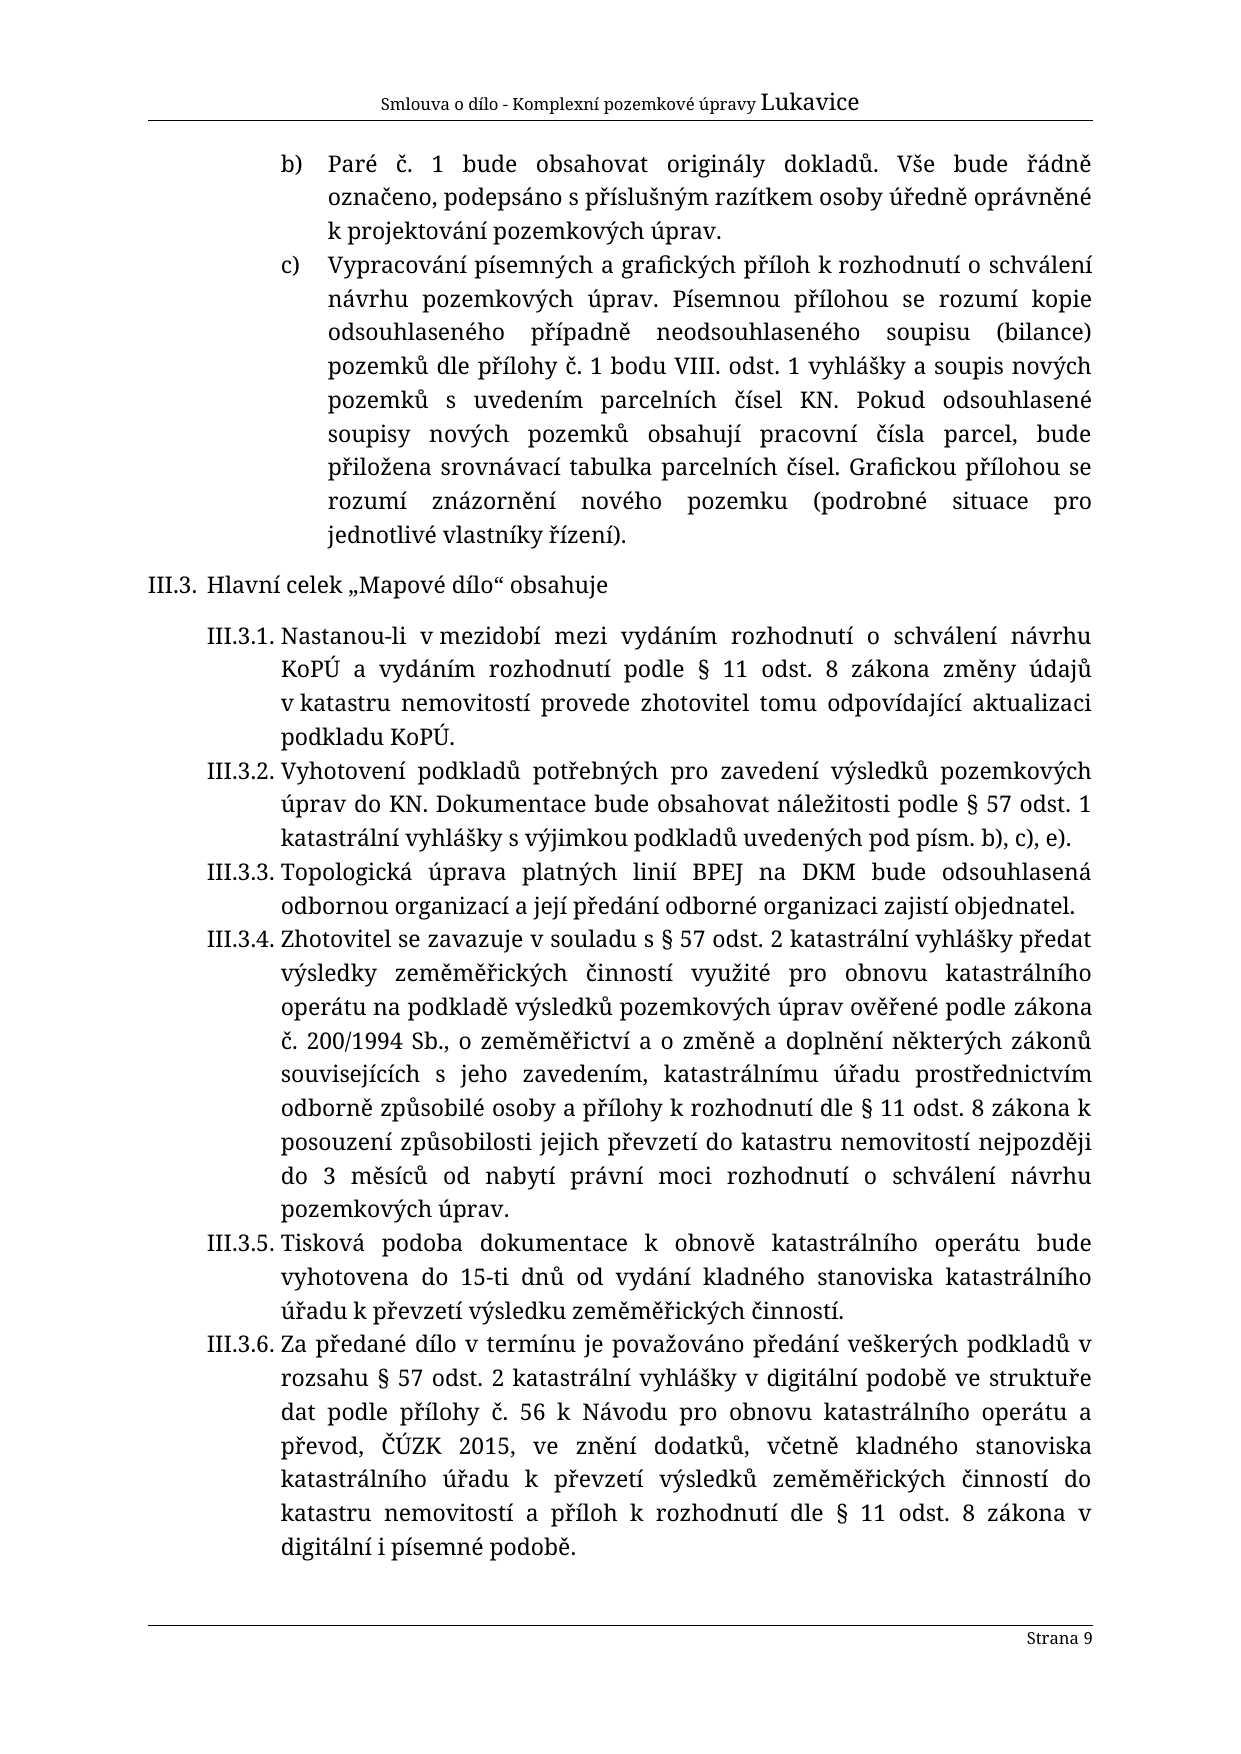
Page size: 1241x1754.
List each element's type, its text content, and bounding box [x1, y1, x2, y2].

text Vypracování písemných a grafických příloh k rozhodnutí o schválení návrhu pozemkových úprav. Písemnou přílohou se rozumí kopie odsouhlaseného případně neodsouhlaseného soupisu (bilance) pozemků dle přílohy č. 1 bodu VIII. odst. 1 vyhlášky a soupis nových pozemků s uvedením parcelních čísel KN. Pokud odsouhlasené soupisy nových pozemků obsahují pracovní čísla parcel, bude přiložena srovnávací tabulka parcelních čísel. Grafickou přílohou se rozumí znázornění nového pozemku (podrobné situace pro jednotlivé vlastníky řízení). [281, 249, 1093, 550]
text Za předané dílo v termínu je považováno předání veškerých podkladů v rozsahu § 57 odst. 2 katastrální vyhlášky v digitální podobě ve struktuře dat podle přílohy č. 56 k Návodu pro obnovu katastrálního operátu a převod, ČÚZK 2015, ve znění dodatků, včetně kladného stanoviska katastrálního úřadu k převzetí výsledků zeměměřických činností do katastru nemovitostí a příloh k rozhodnutí dle § 11 odst. 8 zákona v digitální i písemné podobě. [207, 1328, 1093, 1562]
text Topologická úprava platných linií BPEJ na DKM bude odsouhlasená odbornou organizací a její předání odborné organizaci zajistí objednatel. [207, 856, 1093, 921]
text Nastanou-li v mezidobí mezi vydáním rozhodnutí o schválení návrhu KoPÚ a vydáním rozhodnutí podle § 11 odst. 8 zákona změny údajů v katastru nemovitostí provede zhotovitel tomu odpovídající aktualizaci podkladu KoPÚ. [207, 620, 1093, 752]
list Hlavní celek „Mapové dílo“ obsahuje [148, 569, 1093, 601]
text Vyhotovení podkladů potřebných pro zavedení výsledků pozemkových úprav do KN. Dokumentace bude obsahovat náležitosti podle § 57 odst. 1 katastrální vyhlášky s výjimkou podkladů uvedených pod písm. b), c), e). [207, 755, 1093, 853]
text Paré č. 1 bude obsahovat originály dokladů. Vše bude řádně označeno, podepsáno s příslušným razítkem osoby úředně oprávněné k projektování pozemkových úprav. [281, 148, 1093, 246]
text Zhotovitel se zavazuje v souladu s § 57 odst. 2 katastrální vyhlášky předat výsledky zeměměřických činností využité pro obnovu katastrálního operátu na podkladě výsledků pozemkových úprav ověřené podle zákona č. 200/1994 Sb., o zeměměřictví a o změně a doplnění některých zákonů souvisejících s jeho zavedením, katastrálnímu úřadu prostřednictvím odborně způsobilé osoby a přílohy k rozhodnutí dle § 11 odst. 8 zákona k posouzení způsobilosti jejich převzetí do katastru nemovitostí nejpozději do 3 měsíců od nabytí právní moci rozhodnutí o schválení návrhu pozemkových úprav. [207, 923, 1093, 1225]
text Tisková podoba dokumentace k obnově katastrálního operátu bude vyhotovena do 15-ti dnů od vydání kladného stanoviska katastrálního úřadu k převzetí výsledku zeměměřických činností. [207, 1227, 1093, 1326]
